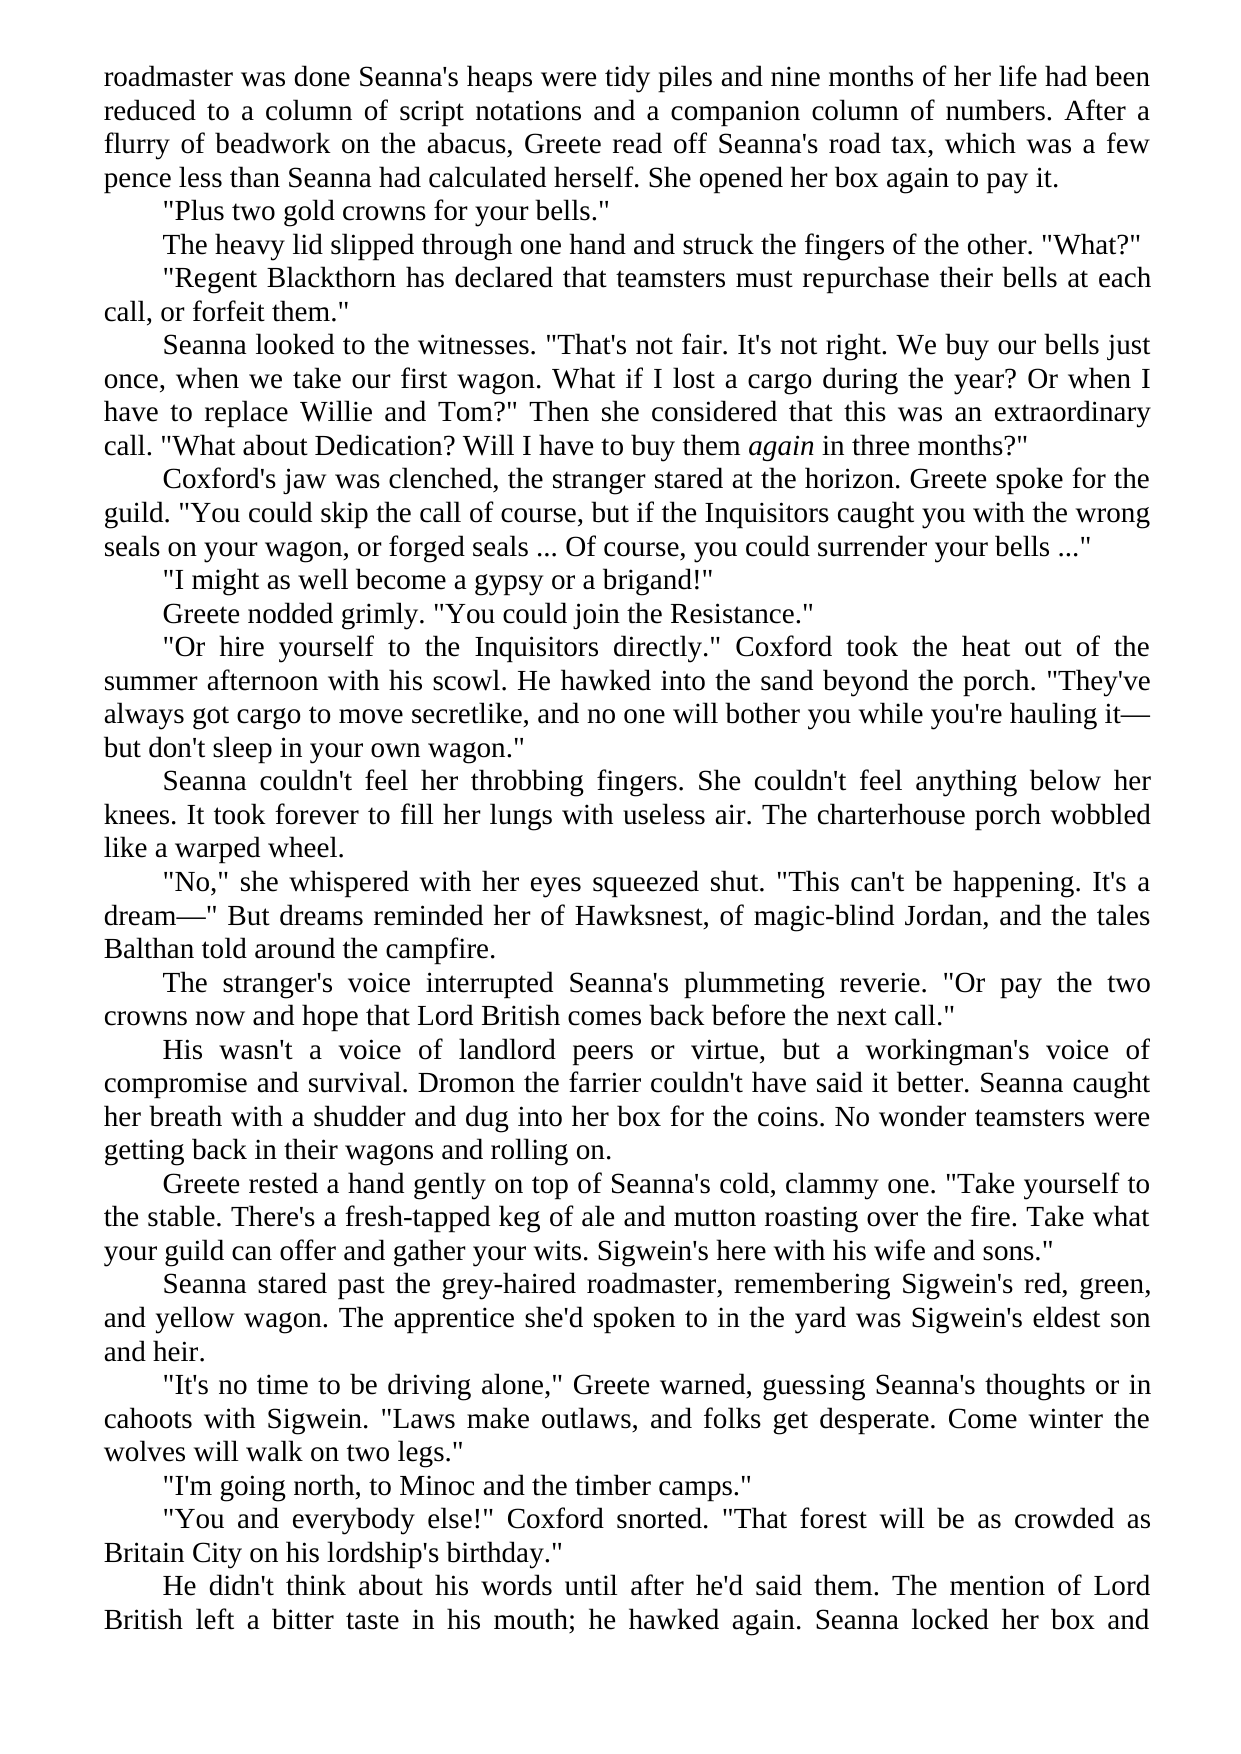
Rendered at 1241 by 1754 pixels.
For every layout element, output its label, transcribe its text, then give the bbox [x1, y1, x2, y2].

text "Or hire yourself to the Inquisitors directly." Coxford took the heat out of the summer afternoon with his scowl. He hawked into the sand beyond the porch. "They've always got cargo to move secretlike, and no one will bother you while you're hauling it—but don't sleep in your own wagon." [103, 629, 1152, 763]
text The heavy lid slipped through one hand and struck the fingers of the other. "What?" [103, 227, 1152, 260]
text "It's no time to be driving alone," Greete warned, guessing Seanna's thoughts or in cahoots with Sigwein. "Laws make outlaws, and folks get desperate. Come winter the wolves will walk on two legs." [103, 1367, 1152, 1468]
text Coxford's jaw was clenched, the stranger stared at the horizon. Greete spoke for the guild. "You could skip the call of course, but if the Inquisitors caught you with the wrong seals on your wagon, or forged seals ... Of course, you could surrender your bells ..." [103, 462, 1152, 562]
text Seanna looked to the witnesses. "That's not fair. It's not right. We buy our bells just once, when we take our first wagon. What if I lost a cargo during the year? Or when I have to replace Willie and Tom?" Then she considered that this was an extraordinary call. "What about Dedication? Will I have to buy them again in three months?" [103, 327, 1152, 462]
text Seanna stared past the grey-haired roadmaster, remembering Sigwein's red, green, and yellow wagon. The apprentice she'd spoken to in the yard was Sigwein's eldest son and heir. [103, 1267, 1152, 1367]
text "I'm going north, to Minoc and the timber camps." [103, 1468, 1152, 1501]
text "I might as well become a gypsy or a brigand!" [103, 562, 1152, 596]
text "No," she whispered with her eyes squeezed shut. "This can't be happening. It's a dream—" But dreams reminded her of Hawksnest, of magic-blind Jordan, and the tales Balthan told around the campfire. [103, 864, 1152, 965]
text Greete rested a hand gently on top of Seanna's cold, clammy one. "Take yourself to the stable. There's a fresh-tapped keg of ale and mutton roasting over the fire. Take what your guild can offer and gather your wits. Sigwein's here with his wife and sons." [103, 1166, 1152, 1267]
text "Plus two gold crowns for your bells." [103, 193, 1152, 227]
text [103, 1568, 1152, 1636]
text "Regent Blackthorn has declared that teamsters must repurchase their bells at each call, or forfeit them." [103, 260, 1152, 327]
text The stranger's voice interrupted Seanna's plummeting reverie. "Or pay the two crowns now and hope that Lord British comes back before the next call." [103, 965, 1152, 1032]
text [103, 59, 1152, 193]
text Seanna couldn't feel her throbbing fingers. She couldn't feel anything below her knees. It took forever to fill her lungs with useless air. The charterhouse porch wobbled like a warped wheel. [103, 763, 1152, 864]
text Greete nodded grimly. "You could join the Resistance." [103, 596, 1152, 629]
text His wasn't a voice of landlord peers or virtue, but a workingman's voice of compromise and survival. Dromon the farrier couldn't have said it better. Seanna caught her breath with a shudder and dug into her box for the coins. No wonder teamsters were getting back in their wagons and rolling on. [103, 1032, 1152, 1166]
text "You and everybody else!" Coxford snorted. "That forest will be as crowded as Britain City on his lordship's birthday." [103, 1501, 1152, 1568]
